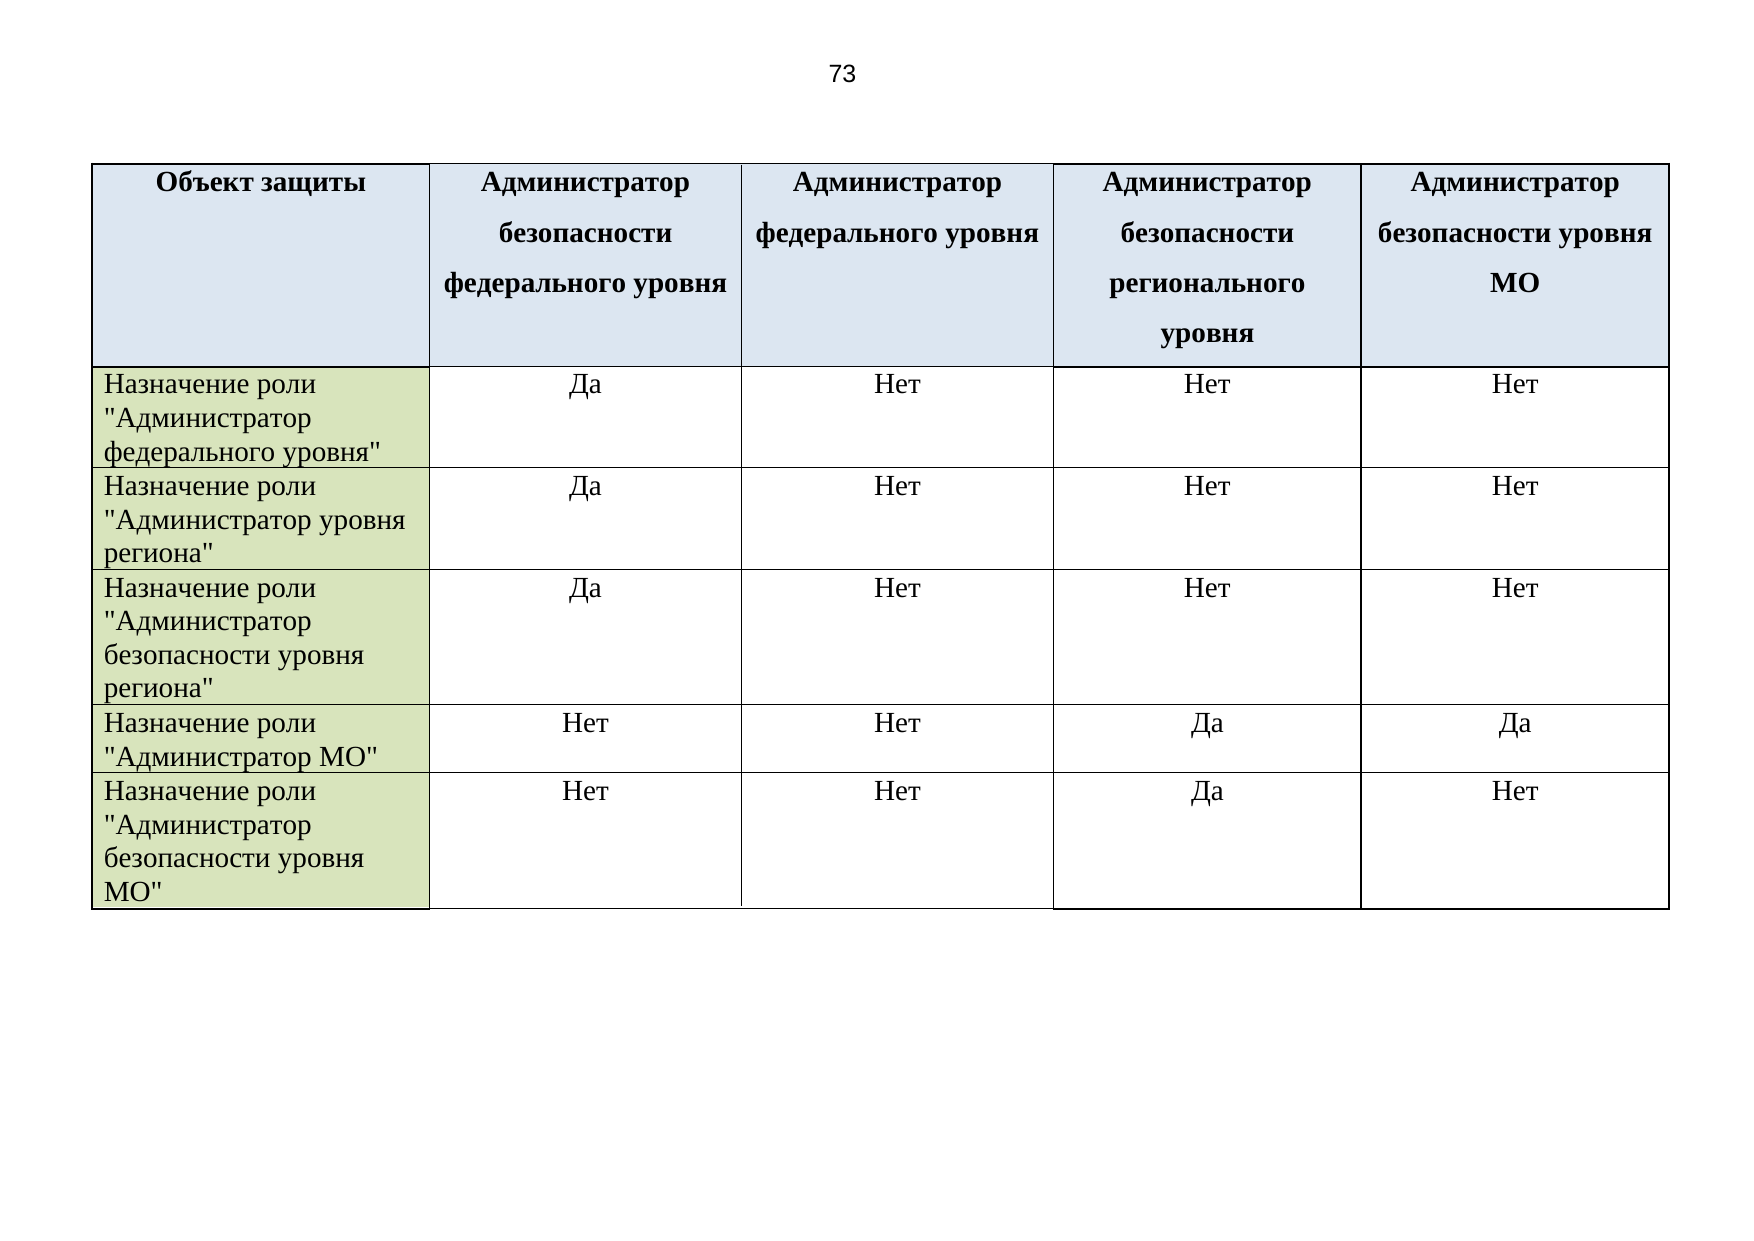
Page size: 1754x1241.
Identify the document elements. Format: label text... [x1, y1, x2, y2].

table_cell Да [1054, 773, 1360, 907]
table_cell Нет [430, 705, 741, 772]
table_cell Назначение роли "Администратор федерального уровня" [93, 368, 429, 467]
table_header Администратор безопасности регионального уровня [1054, 165, 1360, 366]
table_cell Нет [1054, 570, 1360, 704]
table_cell Да [430, 570, 741, 704]
table_cell Да [430, 367, 741, 467]
table_header Объект защиты [93, 165, 429, 366]
table_cell Нет [1362, 773, 1668, 907]
table_cell Нет [742, 468, 1053, 569]
table_cell Да [1054, 705, 1360, 772]
table_cell Нет [742, 570, 1053, 704]
table_cell Назначение роли "Администратор МО" [93, 705, 429, 772]
table_header Администратор безопасности федерального уровня [430, 164, 741, 366]
table_cell Нет [741, 773, 1053, 907]
table_cell Нет [1054, 368, 1360, 467]
table_cell Нет [1362, 468, 1668, 569]
table_cell Да [1362, 705, 1668, 772]
table_cell Нет [430, 773, 741, 907]
table_cell Нет [1362, 368, 1668, 467]
table_cell Нет [1054, 468, 1360, 569]
table_header Администратор федерального уровня [742, 164, 1053, 366]
table_cell Назначение роли "Администратор безопасности уровня региона" [93, 570, 429, 704]
table_cell Назначение роли "Администратор безопасности уровня МО" [93, 773, 429, 907]
table_cell Назначение роли "Администратор уровня региона" [93, 468, 429, 569]
table_cell Нет [742, 367, 1053, 467]
table_cell Нет [1362, 570, 1668, 704]
table_header Администратор безопасности уровня МО [1362, 165, 1668, 366]
table_cell Нет [742, 705, 1053, 772]
table_cell Да [430, 468, 741, 569]
